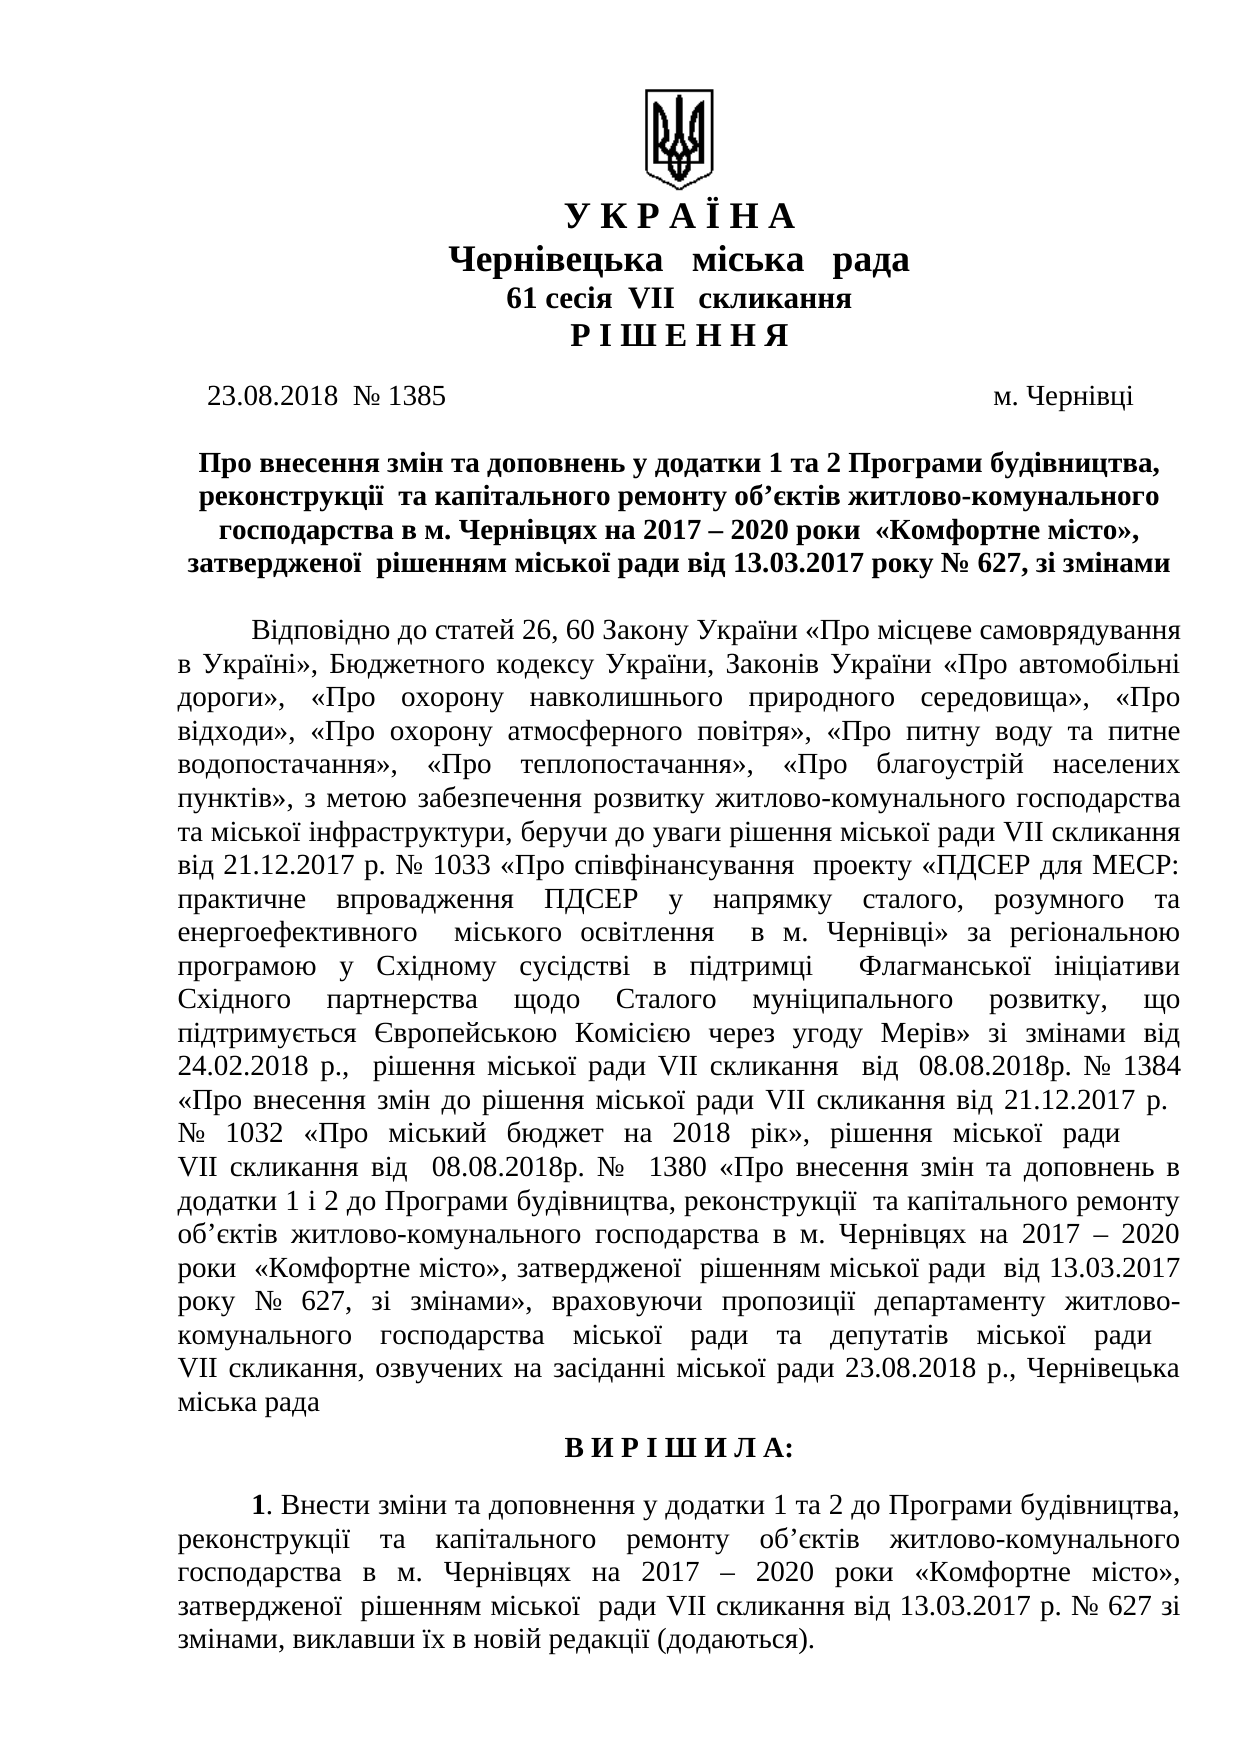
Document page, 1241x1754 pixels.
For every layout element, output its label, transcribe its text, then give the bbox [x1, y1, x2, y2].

text 1. Внести зміни та доповнення у додатки 1 та 2 до Програми будівництва, реконструкції та капітального ремонту об’єктів житлово-комунального господарства в м. Чернівцях на 2017 – 2020 роки «Комфортне місто», затвердженої рішенням міської ради VII скликання від 13.03.2017 р. № 627 зі змінами, виклавши їх в новій редакції (додаються). [177, 1487, 1181, 1655]
subtitle Р І Ш Е Н Н Я [177, 315, 1181, 353]
subtitle 61 сесія VIІ скликання [177, 279, 1181, 315]
text Відповідно до статей 26, 60 Закону України «Про місцеве самоврядування в Україні», Бюджетного кодексу України, Законів України «Про автомобільні дороги», «Про охорону навколишнього природного середовища», «Про відходи», «Про охорону атмосферного повітря», «Про питну воду та питне водопостачання», «Про теплопостачання», «Про благоустрій населених пунктів», з метою забезпечення розвитку житлово-комунального господарства та міської інфраструктури, беручи до уваги рішення міської ради VІІ скликання від 21.12.2017 р. № 1033 «Про співфінансування проекту «ПДСЕР для МЕСР: практичне впровадження ПДСЕР у напрямку сталого, розумного та енергоефективного міського освітлення в м. Чернівці» за регіональною програмою у Східному сусідстві в підтримці Флагманської ініціативи Східного партнерства щодо Сталого муніципального розвитку, що підтримується Європейською Комісією через угоду Мерів» зі змінами від 24.02.2018 р., рішення міської ради VІІ скликання від .08.08.2018р. № 1384 «Про внесення змін до рішення міської ради VІI скликання від 21.12.2017 р. № 1032 «Про міський бюджет на 2018 рік», рішення міської ради VII скликання від 08.08.2018р. № 1380 «Про внесення змін та доповнень в додатки 1 і 2 до Програми будівництва, реконструкції та капітального ремонту об’єктів житлово-комунального господарства в м. Чернівцях на 2017 – 2020 роки «Комфортне місто», затвердженої рішенням міської ради від 13.03.2017 року № 627, зі змінами», враховуючи пропозиції департаменту житлово-комунального господарства міської ради та депутатів міської ради VII скликання, озвучених на засіданні міської ради 23.08.2018 р., Чернівецька міська рада [177, 612, 1181, 1417]
picture [644, 88, 715, 193]
text У К Р А Ї Н А [177, 193, 1181, 236]
text Про внесення змін та доповнень у додатки 1 та 2 Програми будівництва, реконструкції та капітального ремонту об’єктів житлово-комунального господарства в м. Чернівцях на 2017 – 2020 роки «Комфортне місто», затвердженої рішенням міської ради від 13.03.2017 року № 627, зі змінами [177, 445, 1181, 579]
text В И Р І Ш И Л А: [177, 1430, 1181, 1463]
subtitle Чернівецька міська рада [177, 236, 1181, 279]
text 23.08.2018 № 1385 м. Чернівці [177, 378, 1181, 411]
